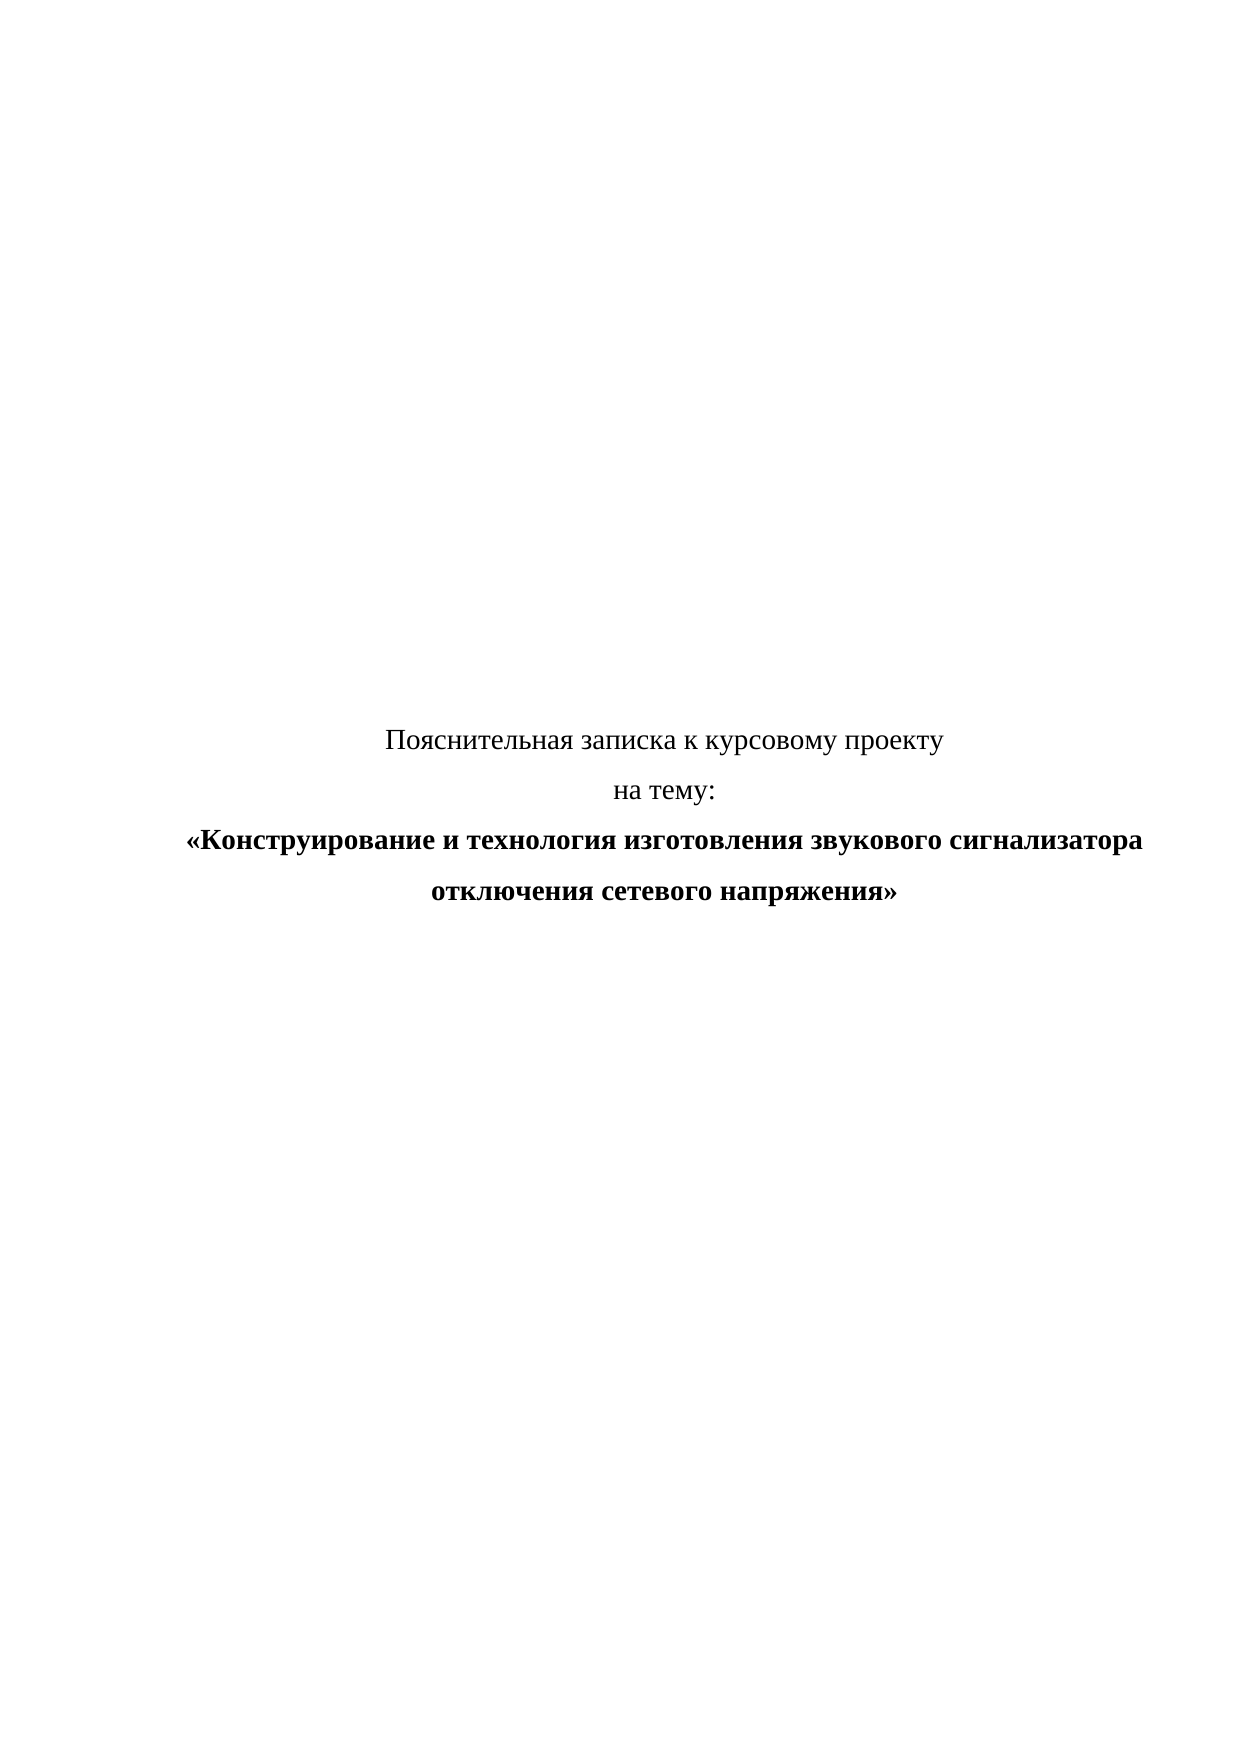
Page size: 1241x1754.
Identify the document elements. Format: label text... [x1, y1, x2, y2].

text «Конструирование и технология изготовления звукового сигнализатора отключения сетевого напряжения» [177, 822, 1152, 906]
text Пояснительная записка к курсовому проекту [177, 722, 1152, 755]
text на тему: [177, 772, 1152, 806]
